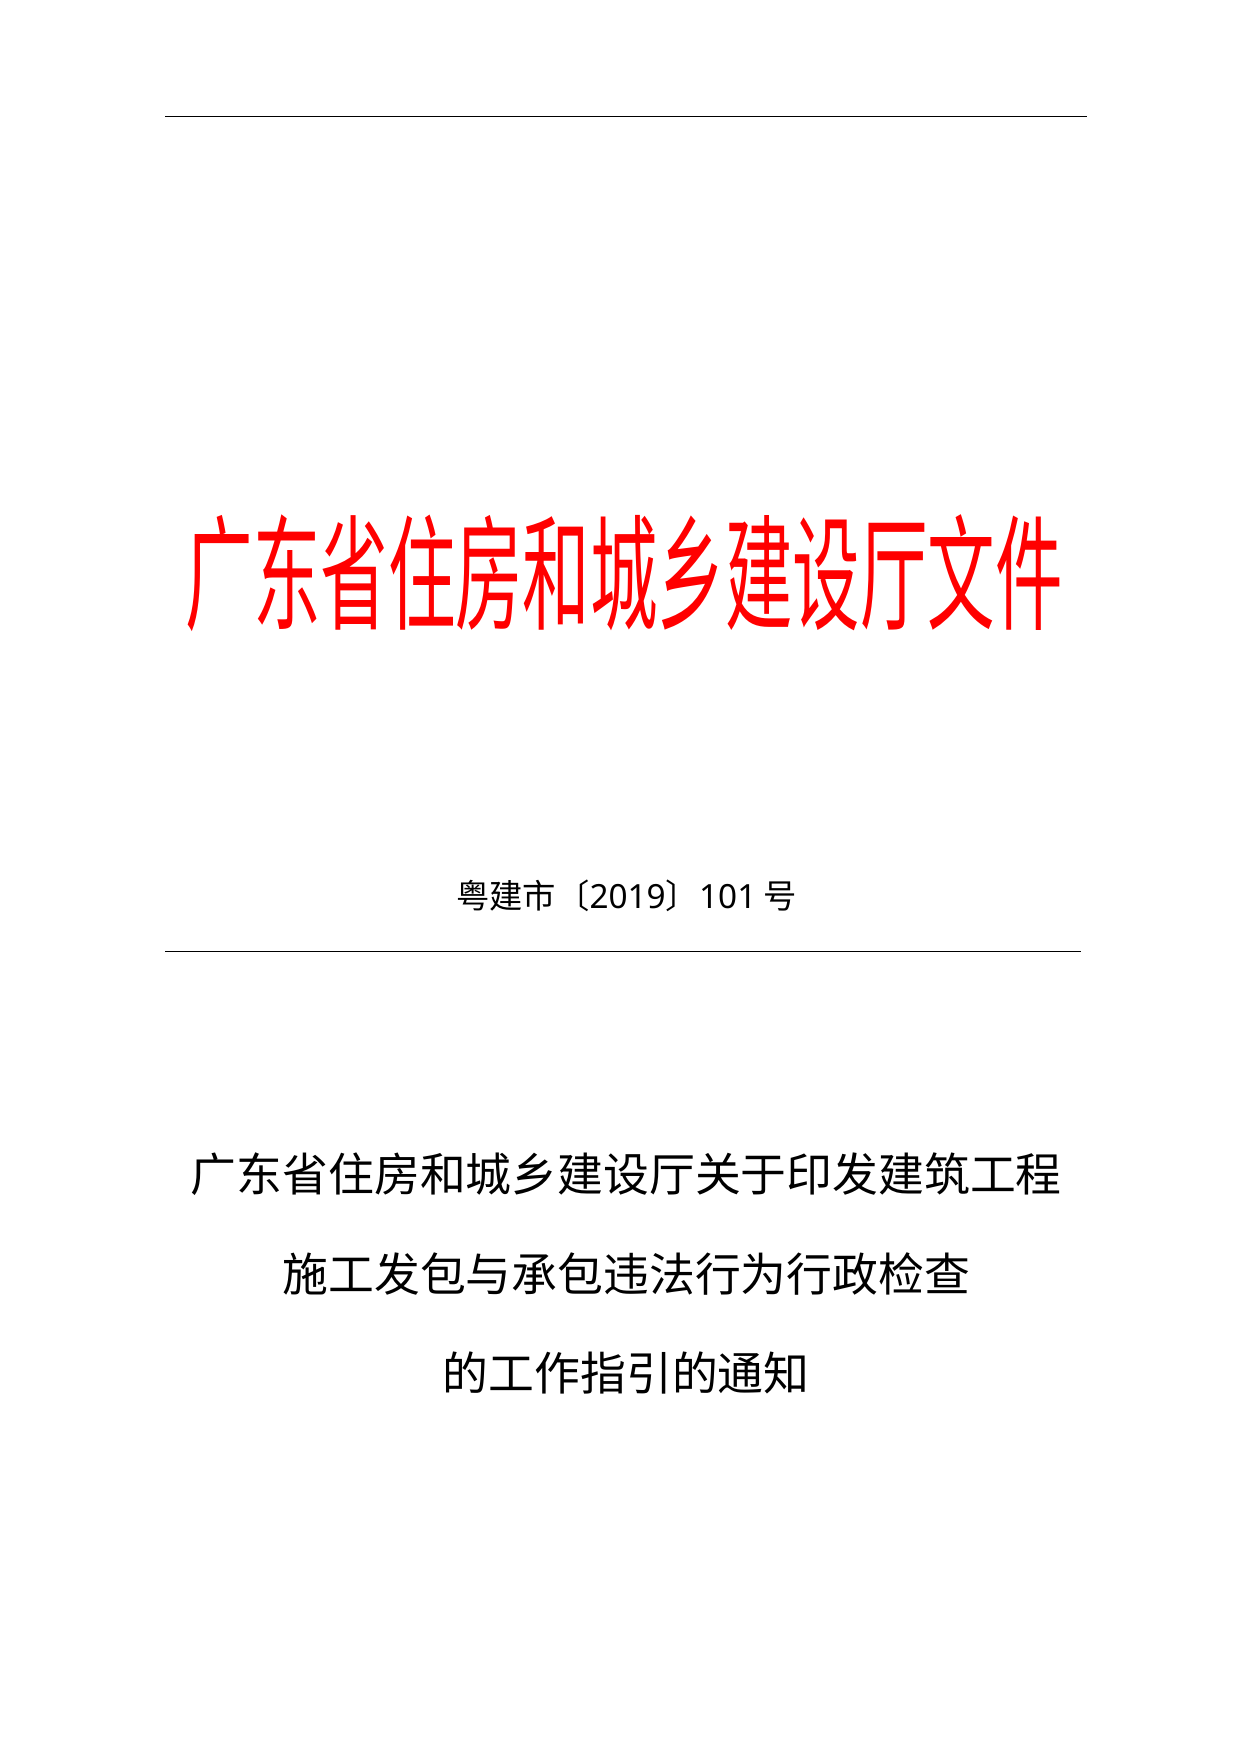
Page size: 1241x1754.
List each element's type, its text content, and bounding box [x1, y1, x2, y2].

text 施工发包与承包违法行为行政检查 [165, 1221, 1087, 1321]
text 广东省住房和城乡建设厅关于印发建筑工程 [165, 1122, 1087, 1221]
text 粤建市〔2019〕101号 [165, 861, 1087, 927]
text 广东省住房和城乡建设厅文件 [185, 467, 1087, 666]
text 的工作指引的通知 [165, 1321, 1087, 1420]
